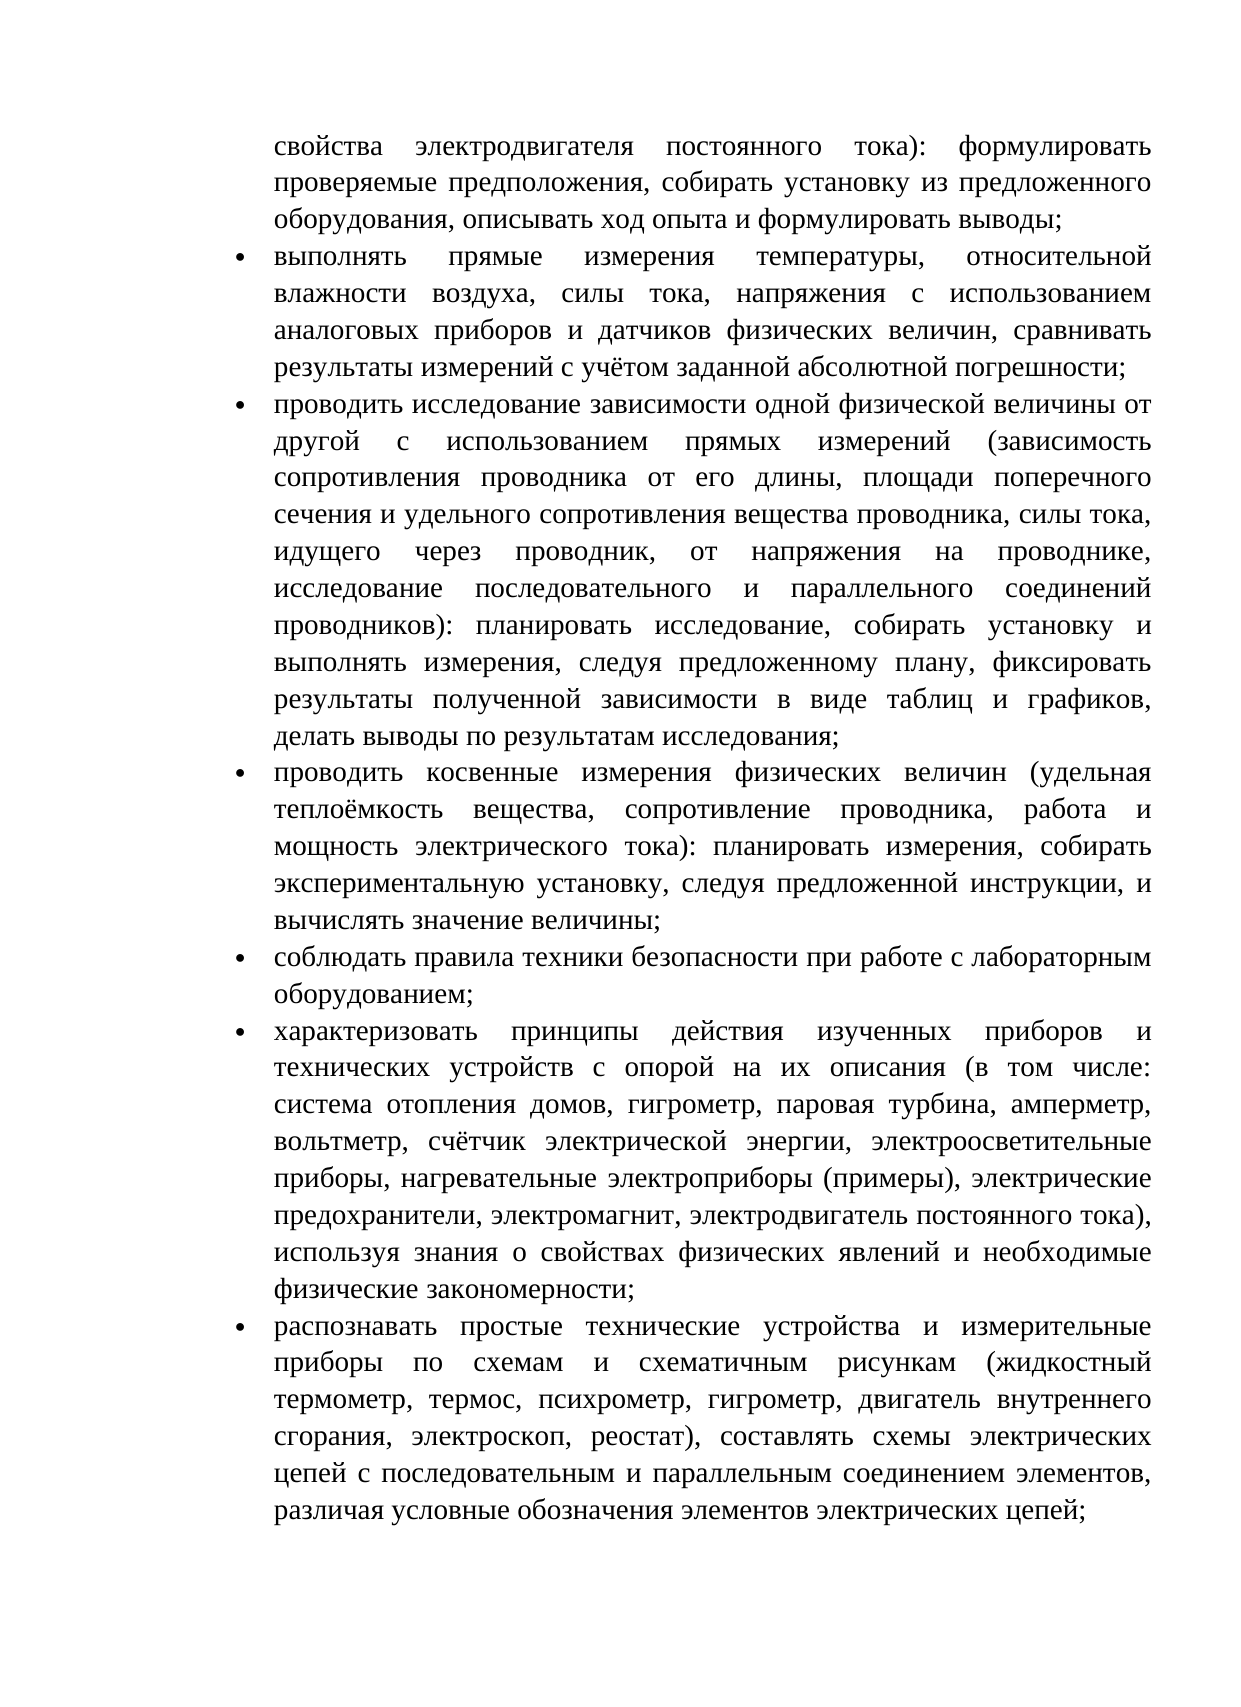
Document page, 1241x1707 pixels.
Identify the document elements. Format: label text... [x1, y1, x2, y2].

list характеризовать принципы действия изученных приборов и технических устройств с опорой на их описания (в том числе: система отопления домов, гигрометр, паровая турбина, амперметр, вольтметр, счётчик электрической энергии, электроосветительные приборы, нагревательные электроприборы (примеры), электрические предохранители, электромагнит, электродвигатель постоянного тока), используя знания о свойствах физических явлений и необходимые физические закономерности; [236, 1013, 1152, 1304]
list выполнять прямые измерения температуры, относительной влажности воздуха, силы тока, напряжения с использованием аналоговых приборов и датчиков физических величин, сравнивать результаты измерений с учётом заданной абсолютной погрешности; [236, 238, 1152, 382]
list проводить исследование зависимости одной физической величины от другой с использованием прямых измерений (зависимость сопротивления проводника от его длины, площади поперечного сечения и удельного сопротивления вещества проводника, силы тока, идущего через проводник, от напряжения на проводнике, исследование последовательного и параллельного соединений проводников): планировать исследование, собирать установку и выполнять измерения, следуя предложенному плану, фиксировать результаты полученной зависимости в виде таблиц и графиков, делать выводы по результатам исследования; [236, 386, 1152, 751]
list проводить косвенные измерения физических величин (удельная теплоёмкость вещества, сопротивление проводника, работа и мощность электрического тока): планировать измерения, собирать экспериментальную установку, следуя предложенной инструкции, и вычислять значение величины; [236, 754, 1152, 936]
list соблюдать правила техники безопасности при работе с лабораторным оборудованием; [236, 939, 1152, 1009]
list распознавать простые технические устройства и измерительные приборы по схемам и схематичным рисункам (жидкостный термометр, термос, психрометр, гигрометр, двигатель внутреннего сгорания, электроскоп, реостат), составлять схемы электрических цепей с последовательным и параллельным соединением элементов, различая условные обозначения элементов электрических цепей; [236, 1308, 1152, 1526]
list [236, 128, 1152, 235]
